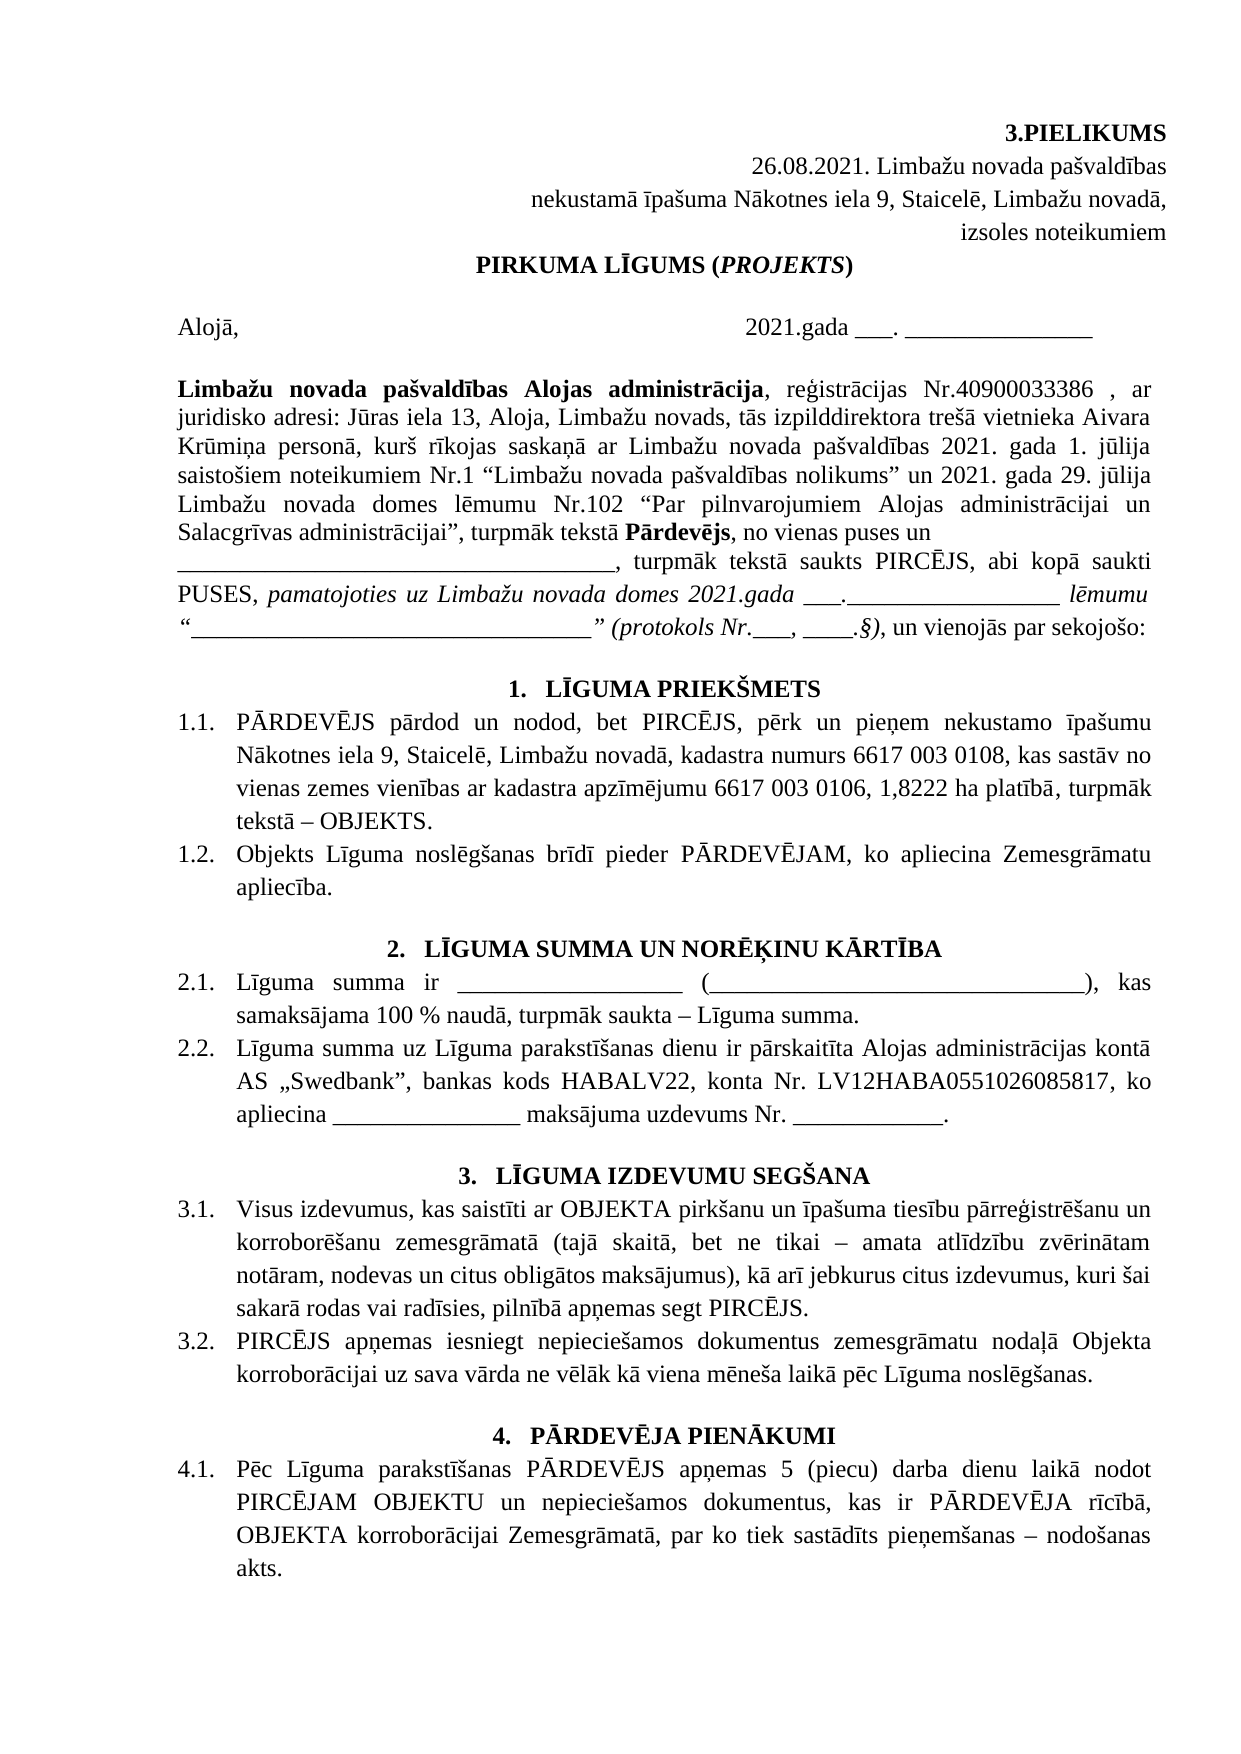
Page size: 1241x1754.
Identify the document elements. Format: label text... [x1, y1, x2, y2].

text Alojā, 2021.gada ___. _______________ [177, 312, 1152, 341]
list Pārdevēja pienākumi [177, 1421, 1152, 1449]
list Objekts Līguma noslēgšanas brīdī pieder Pārdevējam, ko apliecina Zemesgrāmatu apliecība. [177, 839, 1152, 901]
text 26.08.2021. Limbažu novada pašvaldības [177, 151, 1166, 180]
text Limbažu novada pašvaldības Alojas administrācija, reģistrācijas Nr.40900033386 , ar juridisko adresi: Jūras iela 13, Aloja, Limbažu novads, tās izpilddirektora trešā vietnieka Aivara Krūmiņa personā, kurš rīkojas saskaņā ar Limbažu novada pašvaldības 2021. gada 1. jūlija saistošiem noteikumiem Nr.1 “Limbažu novada pašvaldības nolikums” un 2021. gada 29. jūlija Limbažu novada domes lēmumu Nr.102 “Par pilnvarojumiem Alojas administrācijai un Salacgrīvas administrācijai”, turpmāk tekstā Pārdevējs, no vienas puses un [177, 374, 1152, 546]
list līguma priekšmets [177, 674, 1152, 703]
list Līguma summa uz Līguma parakstīšanas dienu ir pārskaitīta Alojas administrācijas kontā AS „Swedbank”, bankas kods HABALV22, konta Nr. LV12HABA0551026085817, ko apliecina _______________ maksājuma uzdevums Nr. ____________. [177, 1033, 1152, 1128]
text Pirkuma līgums (projekts) [177, 250, 1152, 279]
text ___________________________________, turpmāk tekstā saukts Pircējs, abi kopā saukti PUSES, pamatojoties uz Limbažu novada domes 2021.gada ___._________________ lēmumu “________________________________” (protokols Nr.___, ____.§), un vienojās par sekojošo: [177, 546, 1152, 641]
list Līguma Izdevumu segšana [177, 1161, 1152, 1189]
list Līguma summa un norēķinu kārtība [177, 934, 1152, 963]
list Pēc Līguma parakstīšanas Pārdevējs apņemas 5 (piecu) darba dienu laikā nodot Pircējam Objektu un nepieciešamos dokumentus, kas ir Pārdevēja rīcībā, Objekta korroborācijai Zemesgrāmatā, par ko tiek sastādīts pieņemšanas – nodošanas akts. [177, 1454, 1152, 1582]
text izsoles noteikumiem [177, 217, 1166, 246]
text 3.pielikums [177, 118, 1166, 147]
list Līguma summa ir __________________ (______________________________), kas samaksājama 100 % naudā, turpmāk saukta – Līguma summa. [177, 967, 1152, 1029]
list Pircējs apņemas iesniegt nepieciešamos dokumentus zemesgrāmatu nodaļā Objekta korroborācijai uz sava vārda ne vēlāk kā viena mēneša laikā pēc Līguma noslēgšanas. [177, 1326, 1152, 1388]
list Pārdevējs pārdod un nodod, bet Pircējs, pērk un pieņem nekustamo īpašumu Nākotnes iela 9, Staicelē, Limbažu novadā, kadastra numurs 6617 003 0108, kas sastāv no vienas zemes vienības ar kadastra apzīmējumu 6617 003 0106, 1,8222 ha platībā, turpmāk tekstā – Objekts. [177, 707, 1152, 835]
text nekustamā īpašuma Nākotnes iela 9, Staicelē, Limbažu novadā, [177, 184, 1166, 213]
list Visus izdevumus, kas saistīti ar Objekta pirkšanu un īpašuma tiesību pārreģistrēšanu un korroborēšanu zemesgrāmatā (tajā skaitā, bet ne tikai – amata atlīdzību zvērinātam notāram, nodevas un citus obligātos maksājumus), kā arī jebkurus citus izdevumus, kuri šai sakarā rodas vai radīsies, pilnībā apņemas segt Pircējs. [177, 1194, 1152, 1322]
